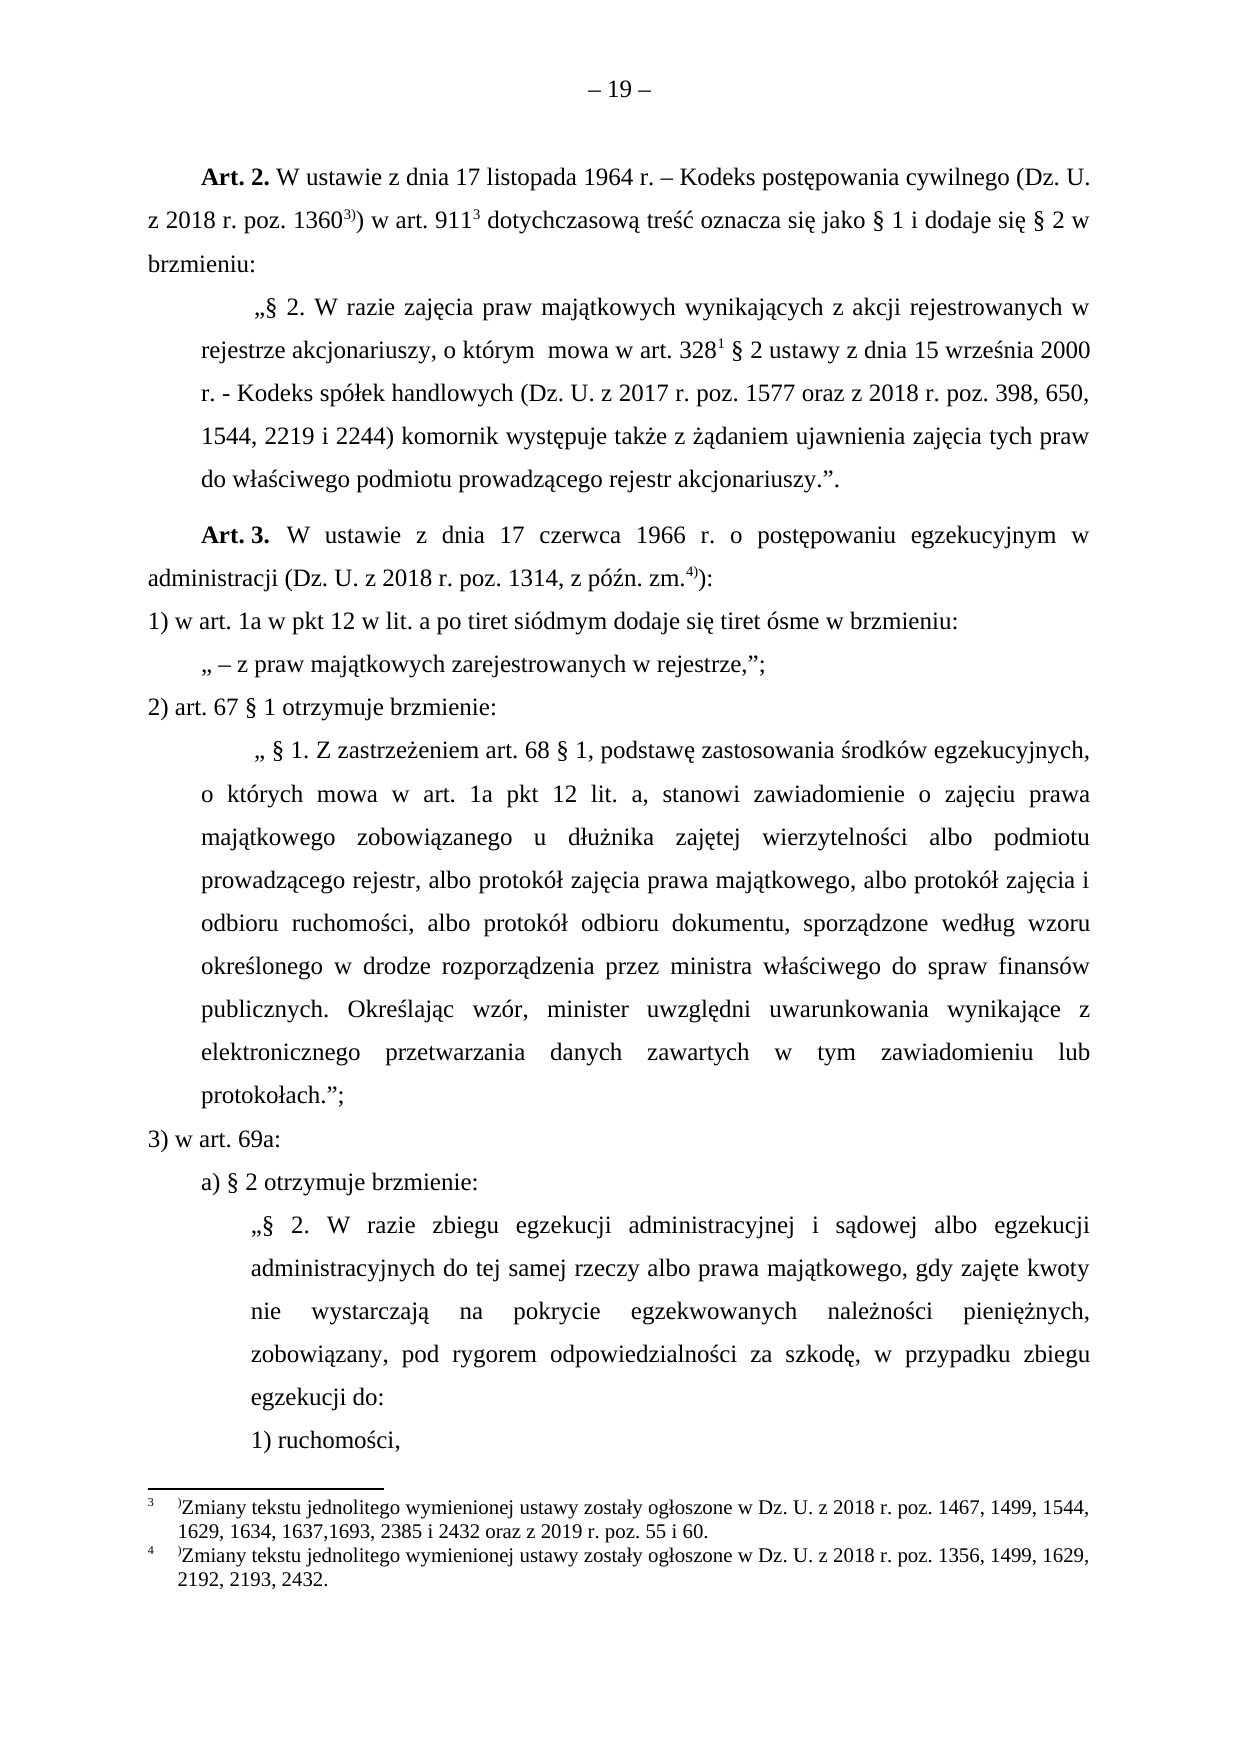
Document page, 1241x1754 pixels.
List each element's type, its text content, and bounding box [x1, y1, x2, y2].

text „§ 2. W razie zbiegu egzekucji administracyjnej i sądowej albo egzekucji administracyjnych do tej samej rzeczy albo prawa majątkowego, gdy zajęte kwoty nie wystarczają na pokrycie egzekwowanych należności pieniężnych, zobowiązany, pod rygorem odpowiedzialności za szkodę, w przypadku zbiegu egzekucji do: [251, 1210, 1091, 1411]
text „ – z praw majątkowych zarejestrowanych w rejestrze,”; [201, 649, 1091, 678]
text Art. 2. W ustawie z dnia 17 listopada 1964 r. – Kodeks postępowania cywilnego (Dz. U. z 2018 r. poz. 1360)) w art. 9113 dotychczasową treść oznacza się jako § 1 i dodaje się § 2 w brzmieniu: [148, 162, 1091, 277]
text Art. 3. W ustawie z dnia 17 czerwca 1966 r. o postępowaniu egzekucyjnym w administracji (Dz. U. z 2018 r. poz. 1314, z późn. zm.)): [148, 520, 1091, 592]
text „§ 2. W razie zajęcia praw majątkowych wynikających z akcji rejestrowanych w rejestrze akcjonariuszy, o którym mowa w art. 3281 § 2 ustawy z dnia 15 września 2000 r. - Kodeks spółek handlowych (Dz. U. z 2017 r. poz. 1577 oraz z 2018 r. poz. 398, 650, 1544, 2219 i 2244) komornik występuje także z żądaniem ujawnienia zajęcia tych praw do właściwego podmiotu prowadzącego rejestr akcjonariuszy.”. [201, 292, 1091, 493]
text 2) art. 67 § 1 otrzymuje brzmienie: [148, 692, 1091, 721]
text 1) w art. 1a w pkt 12 w lit. a po tiret siódmym dodaje się tiret ósme w brzmieniu: [148, 606, 1091, 635]
text „ § 1. Z zastrzeżeniem art. 68 § 1, podstawę zastosowania środków egzekucyjnych, o których mowa w art. 1a pkt 12 lit. a, stanowi zawiadomienie o zajęciu prawa majątkowego zobowiązanego u dłużnika zajętej wierzytelności albo podmiotu prowadzącego rejestr, albo protokół zajęcia prawa majątkowego, albo protokół zajęcia i odbioru ruchomości, albo protokół odbioru dokumentu, sporządzone według wzoru określonego w drodze rozporządzenia przez ministra właściwego do spraw finansów publicznych. Określając wzór, minister uwzględni uwarunkowania wynikające z elektronicznego przetwarzania danych zawartych w tym zawiadomieniu lub protokołach.”; [201, 736, 1091, 1109]
text 3) w art. 69a: [148, 1124, 1091, 1152]
text 1) ruchomości, [251, 1426, 1091, 1454]
text a) § 2 otrzymuje brzmienie: [201, 1167, 1091, 1196]
